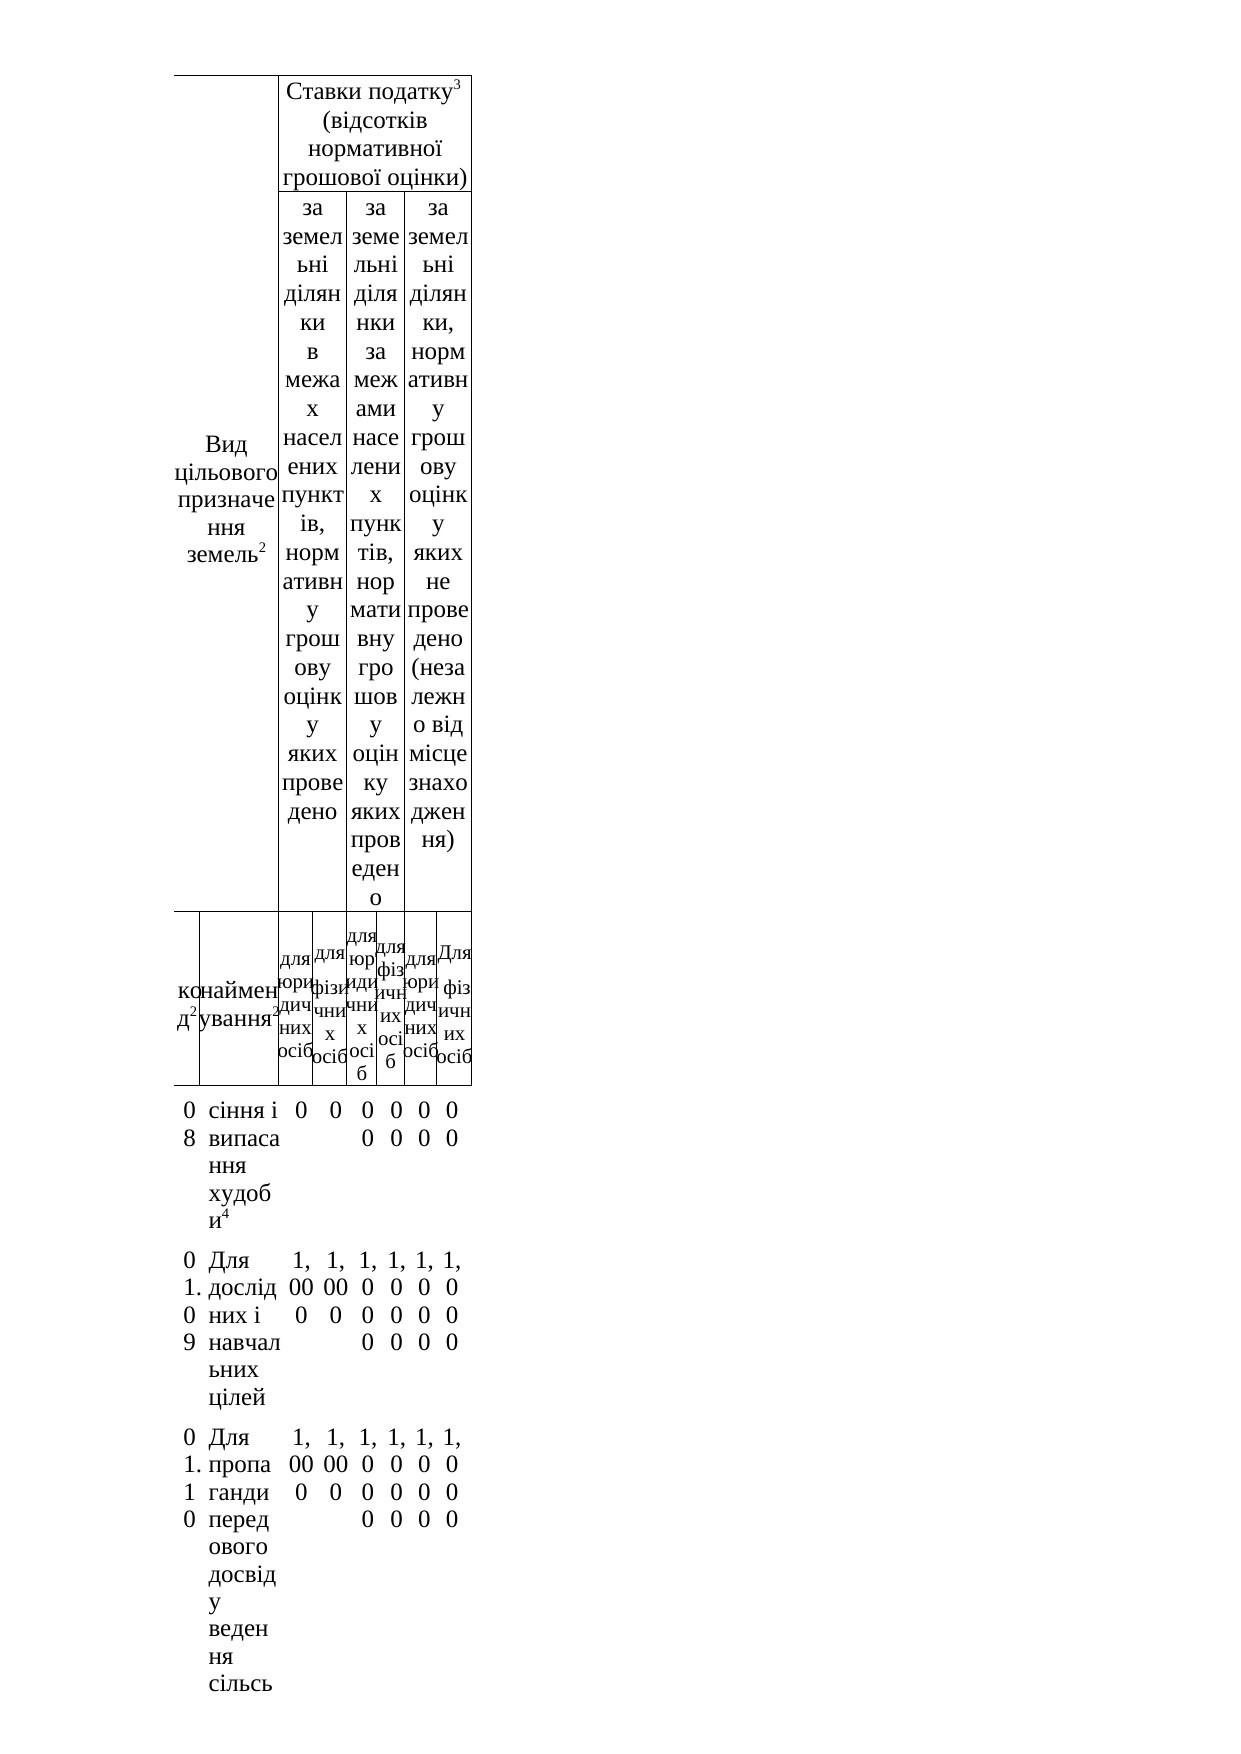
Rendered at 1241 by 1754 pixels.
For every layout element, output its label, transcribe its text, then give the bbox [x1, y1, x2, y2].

table_cell Для сінокосіння і випасання худоби4 [199, 1086, 278, 1234]
table_cell 1,000 [432, 1411, 460, 1697]
table_cell 1,000 [347, 1086, 377, 1234]
table_cell за земельні ділянки в межах населених пунктів, нормативну грошову оцінку яких проведено [279, 192, 346, 911]
table_cell для фізичних осіб [377, 912, 404, 1084]
table_header Вид цільового призначення земель2 [174, 76, 278, 911]
table_header Ставки податку3 (відсотків нормативної грошової оцінки) [279, 76, 471, 191]
table_cell 0,300 [377, 1086, 404, 1234]
table_cell код2 [174, 912, 199, 1084]
table_cell 0,300 [313, 1086, 347, 1234]
table_cell для фізичних осіб [313, 912, 346, 1084]
table_cell за земельні ділянки, нормативну грошову оцінку яких не проведено (незалежно від місцезнаходження) [405, 192, 471, 911]
table_cell 1,000 [278, 1411, 312, 1697]
table_cell 1,000 [404, 1411, 432, 1697]
table_cell 1,000 [347, 1234, 377, 1411]
table_cell 1,000 [313, 1411, 347, 1697]
table_cell 01.10 [174, 1411, 199, 1697]
table_cell 1,000 [347, 1411, 377, 1697]
table_cell для юридичних осіб [347, 912, 376, 1084]
table_cell 1,000 [404, 1086, 432, 1234]
table_cell за земельні ділянки за межами населених пунктів, нормативну грошову оцінку яких проведено [347, 192, 404, 911]
table_cell 01.08 [174, 1086, 199, 1234]
table_cell 01.09 [174, 1234, 199, 1411]
table_cell 1,000 [278, 1086, 312, 1234]
table_cell 1,000 [404, 1234, 432, 1411]
table_cell для юридичних осіб [405, 912, 436, 1084]
table_cell 1,000 [377, 1411, 404, 1697]
table_cell 1,000 [432, 1234, 460, 1411]
table_cell Для фізичних осіб [437, 912, 471, 1084]
table_cell Для дослідних і навчальних цілей [199, 1234, 278, 1411]
table_cell 1,000 [278, 1234, 312, 1411]
table_cell для юридичних осіб [279, 912, 312, 1084]
table_cell 0,300 [432, 1086, 460, 1234]
table_cell 1,000 [377, 1234, 404, 1411]
table_cell найменування2 [200, 912, 278, 1084]
table_cell Для пропаганди передового досвіду ведення сільського господарства [199, 1411, 278, 1697]
table_cell 1,000 [313, 1234, 347, 1411]
